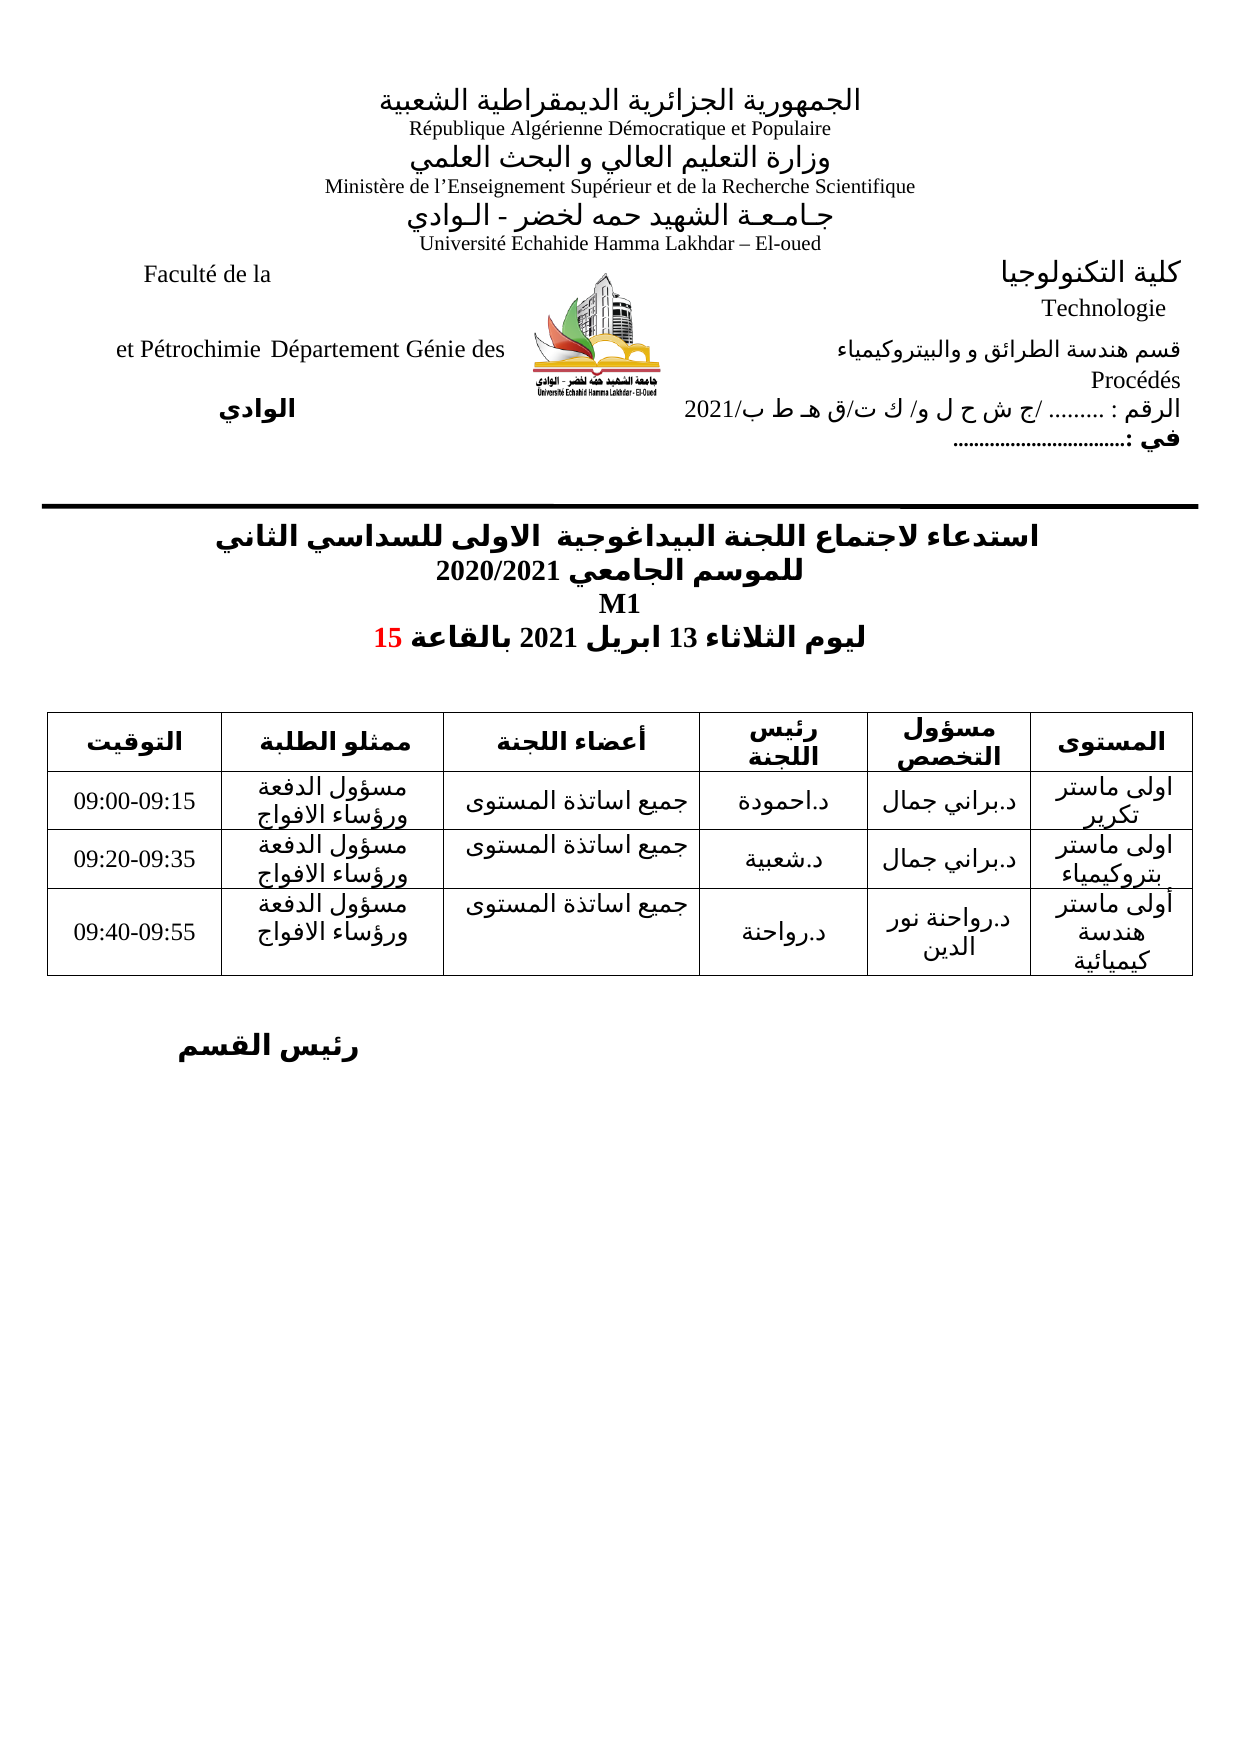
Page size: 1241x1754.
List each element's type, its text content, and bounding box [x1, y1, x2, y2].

table_cell 09:20-09:35 [48, 830, 221, 888]
table_header رئيس اللجنة [700, 713, 867, 771]
table_header ممثلو الطلبة [222, 713, 443, 771]
table_header التوقيت [48, 713, 221, 771]
table_cell 09:00-09:15 [48, 772, 221, 829]
table_cell د.احمودة [700, 772, 867, 829]
text للموسم الجامعي 2020/2021 [59, 553, 1181, 586]
text استدعاء لاجتماع اللجنة البيداغوجية الاولى للسداسي الثاني [59, 519, 1181, 553]
text رئيس القسم [59, 1028, 1181, 1062]
table_cell جميع اساتذة المستوى [444, 889, 699, 975]
table_cell مسؤول الدفعة ورؤساء الافواج [222, 889, 443, 975]
table_cell جميع اساتذة المستوى [444, 830, 699, 888]
text ليوم الثلاثاء 13 ابريل 2021 بالقاعة 15 [59, 620, 1181, 653]
table_header المستوى [1031, 713, 1192, 771]
table_cell أولى ماستر هندسة كيميائية [1031, 889, 1192, 975]
table_cell د.رواحنة [700, 889, 867, 975]
text République Algérienne Démocratique et Populaire [59, 116, 1181, 140]
table_cell مسؤول الدفعة ورؤساء الافواج [222, 772, 443, 829]
table_header أعضاء اللجنة [444, 713, 699, 771]
text M1 [59, 586, 1181, 620]
text جـامـعـة الشهيد حمه لخضر - الـوادي [59, 198, 1181, 231]
text الرقم : ......... /ج ش ح ل و/ ك ت/ق هـ ط ب/2021 الوادي في :................................. [29, 394, 1181, 452]
text Université Echahide Hamma Lakhdar – El-oued [59, 231, 1181, 255]
table_cell د.براني جمال [868, 772, 1030, 829]
table_cell د.براني جمال [868, 830, 1030, 888]
text الجمهورية الجزائرية الديمقراطية الشعبية [59, 83, 1181, 116]
table_cell اولى ماستر بتروكيمياء [1031, 830, 1192, 888]
table_header مسؤول التخصص [868, 713, 1030, 771]
table_cell د.شعبية [700, 830, 867, 888]
text وزارة التعليم العالي و البحث العلمي [59, 140, 1181, 174]
table_cell اولى ماستر تكرير [1031, 772, 1192, 829]
text قسم هندسة الطرائق و والبيتروكيمياء et Pétrochimie Département Génie des Procédés [59, 322, 1181, 394]
text Ministère de l’Enseignement Supérieur et de la Recherche Scientifique [59, 174, 1181, 198]
table_cell 09:40-09:55 [48, 889, 221, 975]
table_cell د.رواحنة نور الدين [868, 889, 1030, 975]
table_cell جميع اساتذة المستوى [444, 772, 699, 829]
table_cell مسؤول الدفعة ورؤساء الافواج [222, 830, 443, 888]
text كلية التكنولوجيا Faculté de la Technologie [29, 255, 1181, 322]
